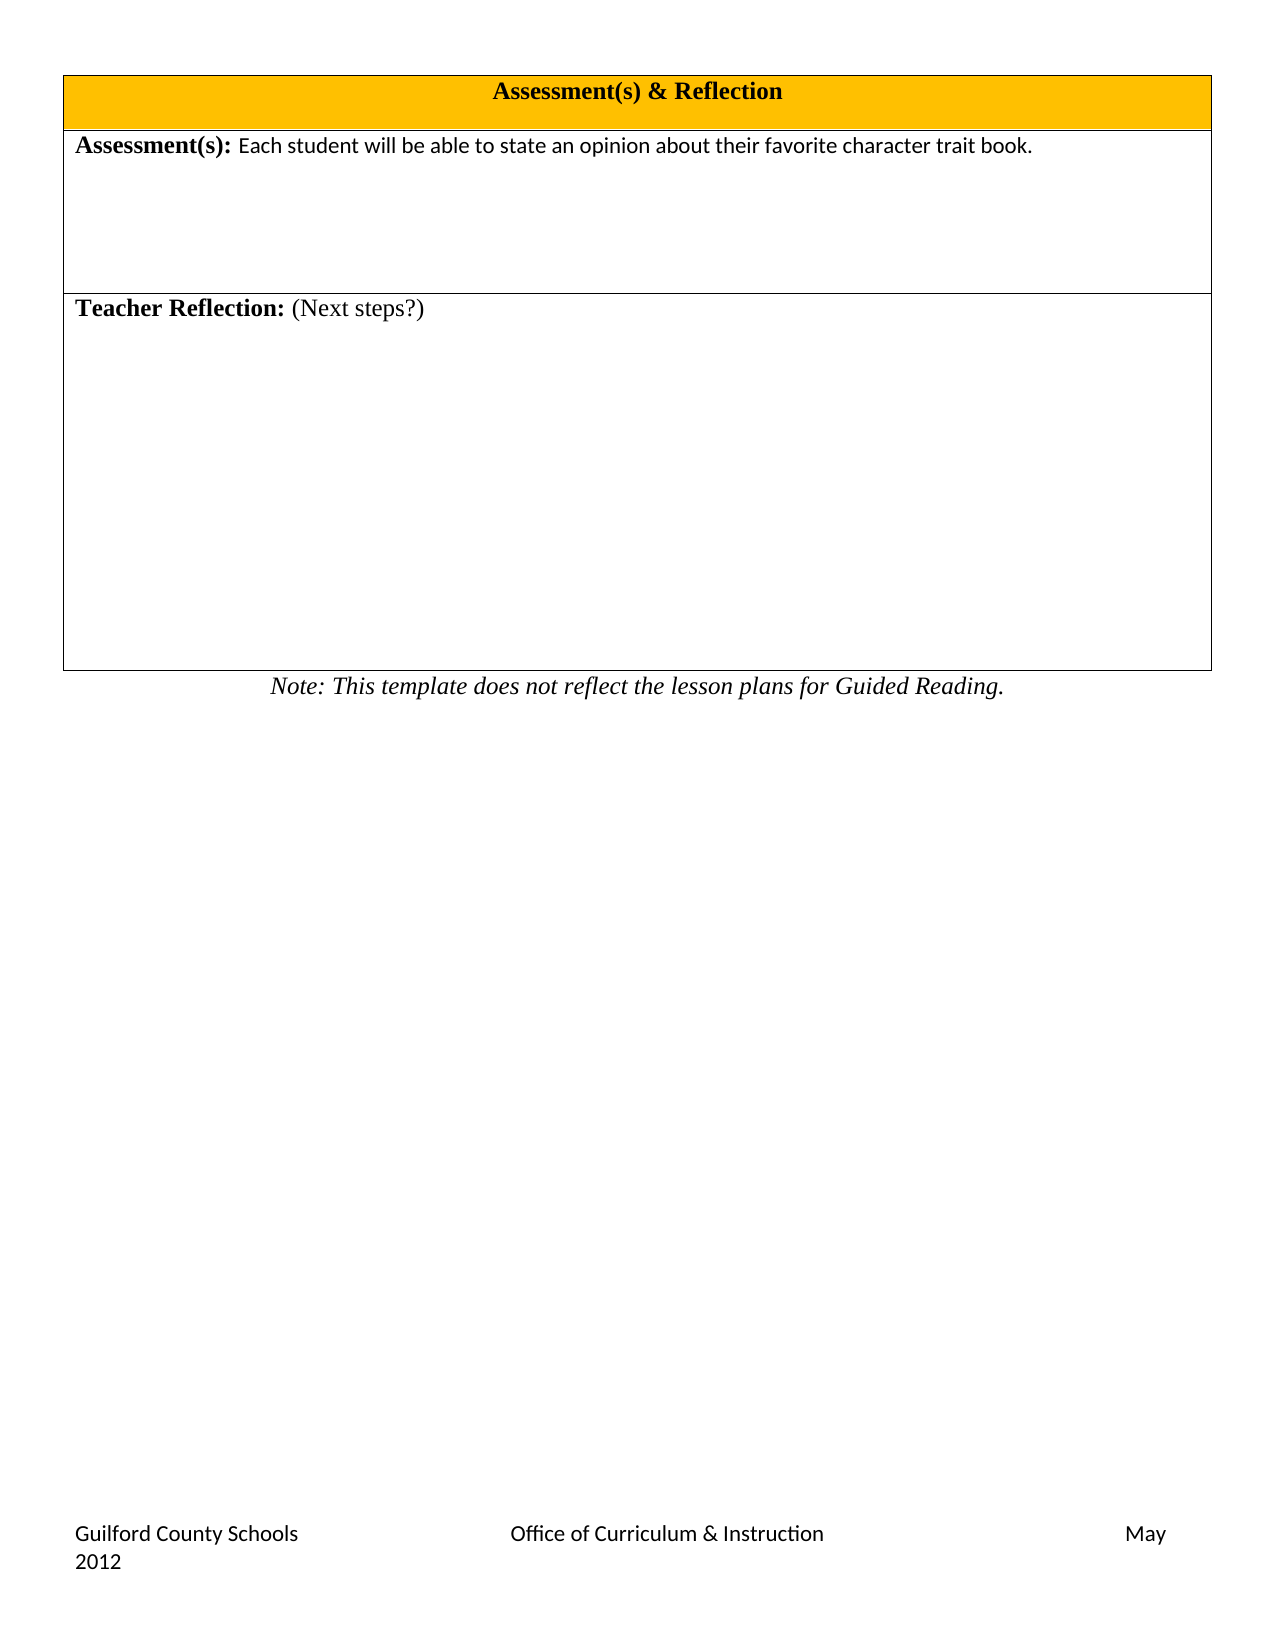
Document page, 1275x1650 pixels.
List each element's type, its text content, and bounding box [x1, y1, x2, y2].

text Note: This template does not reflect the lesson plans for Guided Reading. [75, 671, 1200, 700]
table_cell Assessment(s) & Reflection [64, 76, 1211, 129]
table_cell Assessment(s): Each student will be able to state an opinion about their favorite character trait book. [64, 131, 1211, 292]
table_cell Teacher Reflection: (Next steps?) [64, 294, 1211, 670]
